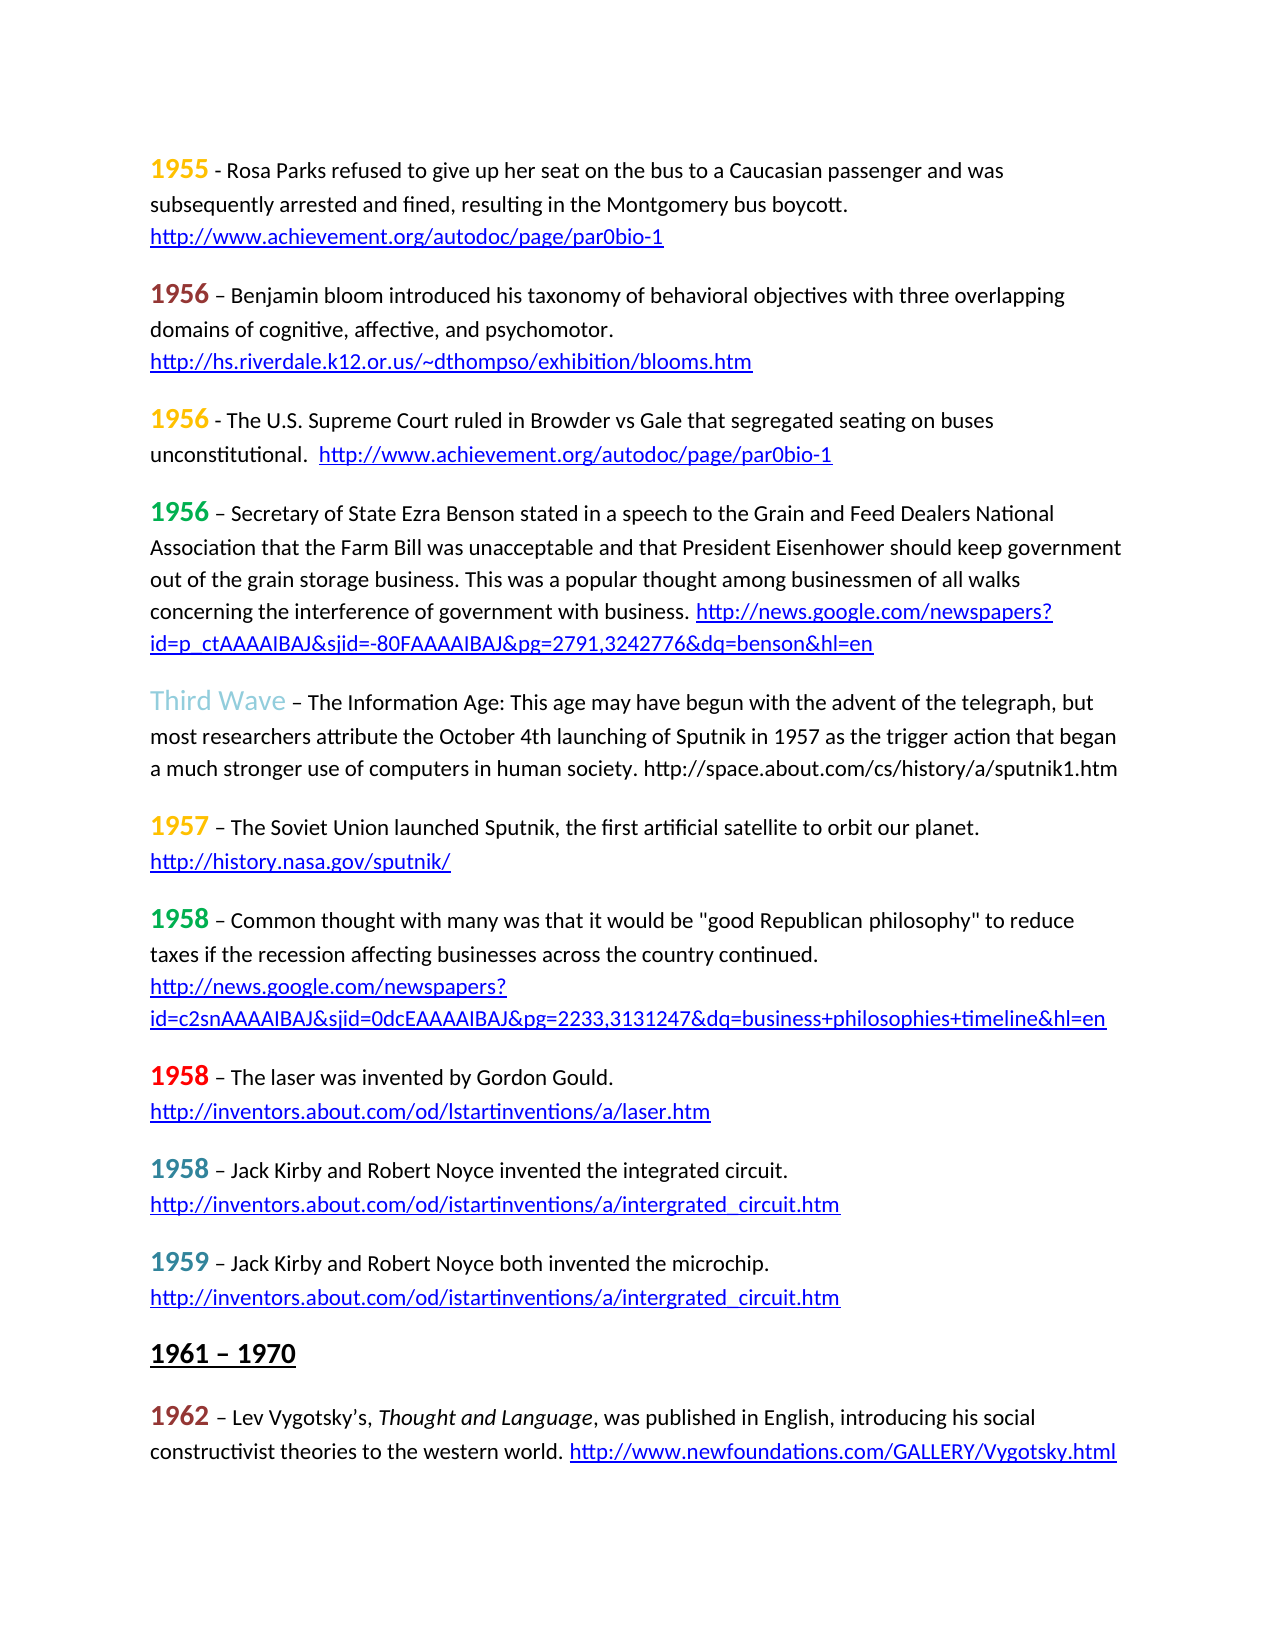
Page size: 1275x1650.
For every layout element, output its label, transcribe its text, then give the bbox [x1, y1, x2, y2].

text Third Wave – The Information Age: This age may have begun with the advent of the telegraph, but most researchers attribute the October 4th launching of Sputnik in 1957 as the trigger action that began a much stronger use of computers in human society. http://space.about.com/cs/history/a/sputnik1.htm [150, 682, 1125, 782]
text 1956 – Benjamin bloom introduced his taxonomy of behavioral objectives with three overlapping domains of cognitive, affective, and psychomotor. http://hs.riverdale.k12.or.us/~dthompso/exhibition/blooms.htm [150, 275, 1125, 375]
text 1958 – Jack Kirby and Robert Noyce invented the integrated circuit. http://inventors.about.com/od/istartinventions/a/intergrated_circuit.htm [150, 1150, 1125, 1218]
text 1961 – 1970 [150, 1336, 1125, 1371]
text 1962 – Lev Vygotsky’s, Thought and Language, was published in English, introducing his social constructivist theories to the western world. http://www.newfoundations.com/GALLERY/Vygotsky.html [150, 1397, 1125, 1465]
text 1956 – Secretary of State Ezra Benson stated in a speech to the Grain and Feed Dealers National Association that the Farm Bill was unacceptable and that President Eisenhower should keep government out of the grain storage business. This was a popular thought among businessmen of all walks concerning the interference of government with business. http://news.google.com/newspapers?id=p_ctAAAAIBAJ&sjid=-80FAAAAIBAJ&pg=2791,3242776&dq=benson&hl=en [150, 493, 1125, 657]
text 1959 – Jack Kirby and Robert Noyce both invented the microchip. http://inventors.about.com/od/istartinventions/a/intergrated_circuit.htm [150, 1243, 1125, 1311]
text 1958 – Common thought with many was that it would be "good Republican philosophy" to reduce taxes if the recession affecting businesses across the country continued. http://news.google.com/newspapers?id=c2snAAAAIBAJ&sjid=0dcEAAAAIBAJ&pg=2233,3131247&dq=business+philosophies+timeline&hl=en [150, 900, 1125, 1032]
text 1955 - Rosa Parks refused to give up her seat on the bus to a Caucasian passenger and was subsequently arrested and fined, resulting in the Montgomery bus boycott. http://www.achievement.org/autodoc/page/par0bio-1 [150, 150, 1125, 250]
text 1957 – The Soviet Union launched Sputnik, the first artificial satellite to orbit our planet. http://history.nasa.gov/sputnik/ [150, 807, 1125, 875]
text 1958 – The laser was invented by Gordon Gould. http://inventors.about.com/od/lstartinventions/a/laser.htm [150, 1057, 1125, 1125]
text 1956 - The U.S. Supreme Court ruled in Browder vs Gale that segregated seating on buses unconstitutional. http://www.achievement.org/autodoc/page/par0bio-1 [150, 400, 1125, 468]
